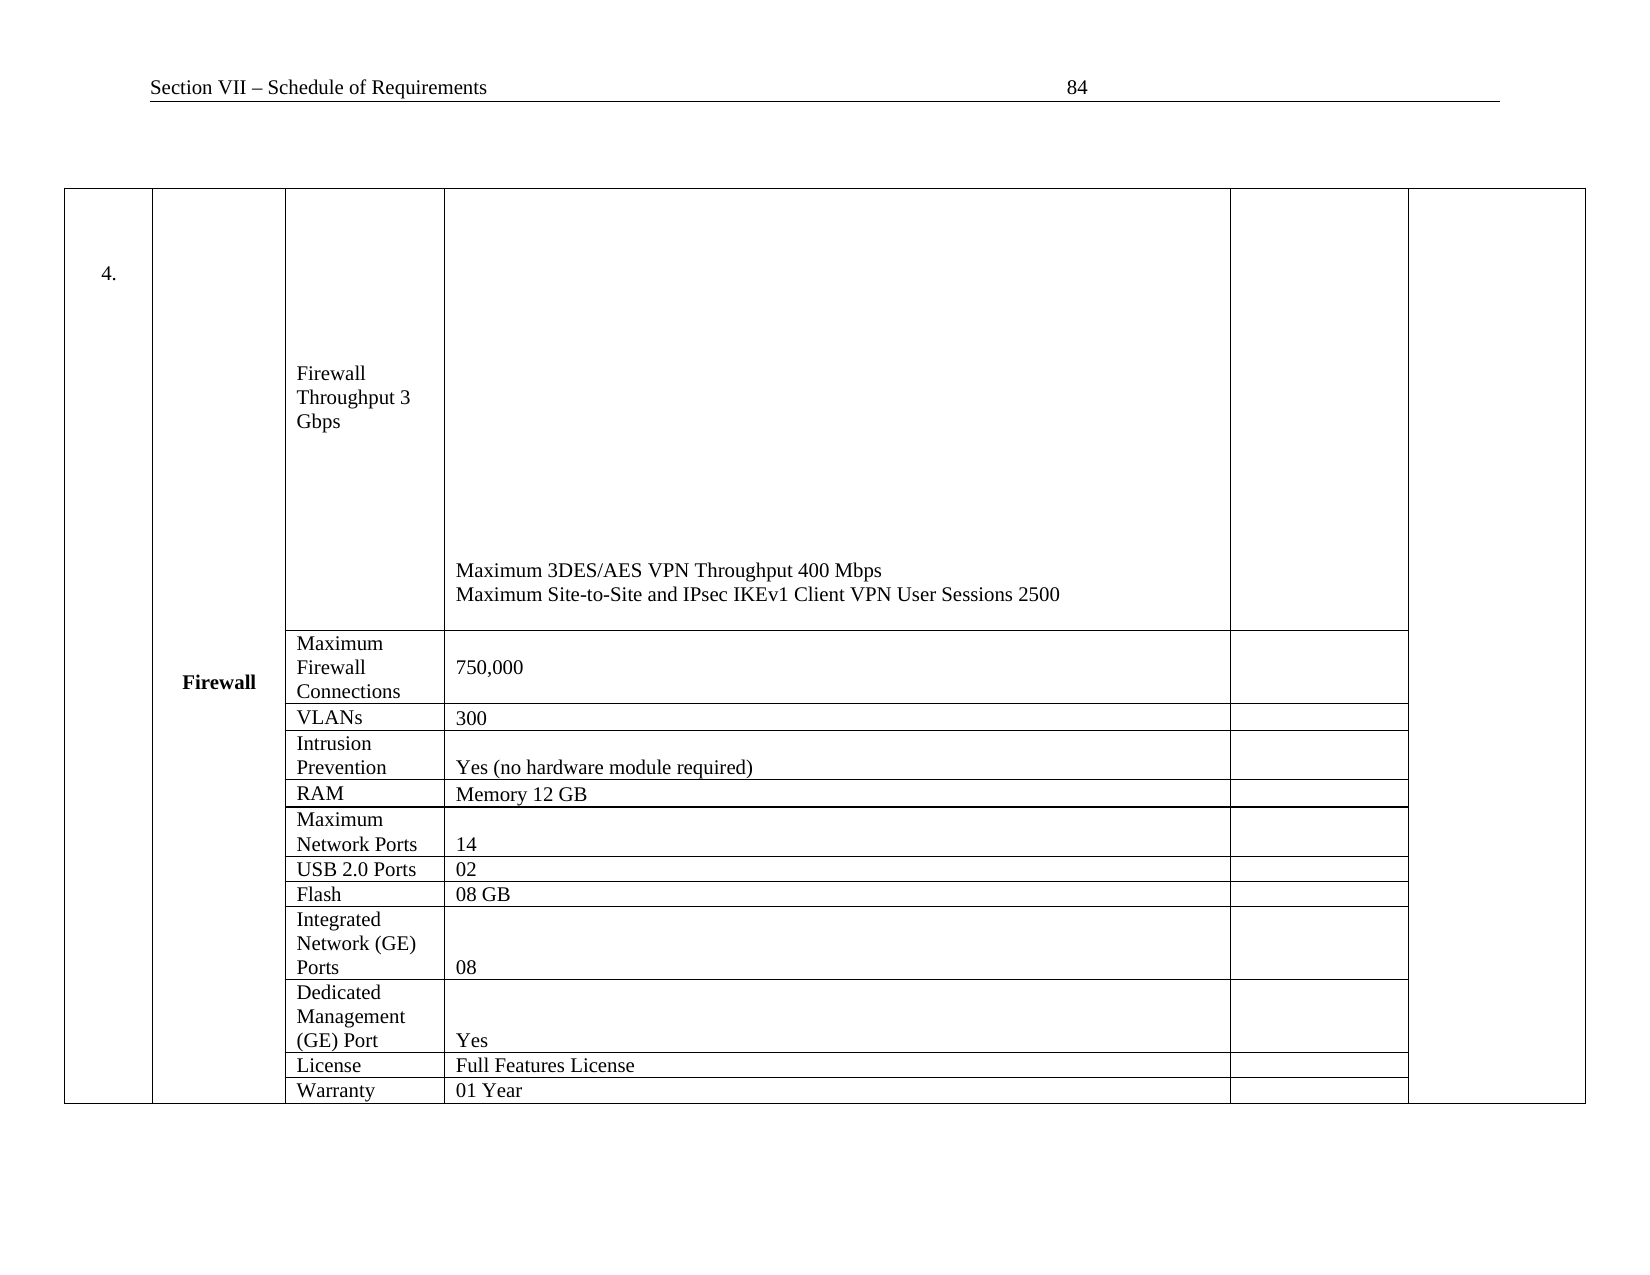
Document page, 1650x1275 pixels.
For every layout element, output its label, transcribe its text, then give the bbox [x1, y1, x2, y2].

table_cell [1231, 907, 1408, 979]
table_cell RAM [286, 780, 444, 806]
table_cell 08 GB [445, 882, 1230, 906]
table_cell [1231, 189, 1408, 630]
table_cell 08 [445, 907, 1230, 979]
table_cell [1231, 857, 1408, 881]
table_cell Maximum Firewall Connections [286, 631, 444, 703]
table_cell Integrated Network (GE) Ports [286, 907, 444, 979]
table_cell Maximum 3DES/AES VPN Throughput 400 Mbps Maximum Site-to-Site and IPsec IKEv1 Client VPN User Sessions 2500 [445, 189, 1230, 630]
table_cell Yes (no hardware module required) [445, 731, 1230, 779]
table_cell 750,000 [445, 631, 1230, 703]
table_cell 4. [65, 189, 152, 1102]
table_cell Dedicated Management (GE) Port [286, 980, 444, 1052]
table_cell 01 Year [445, 1078, 1230, 1102]
table_cell [1231, 704, 1408, 730]
table_cell [1231, 1078, 1408, 1102]
table_cell Warranty [286, 1078, 444, 1102]
table_cell [1231, 631, 1408, 703]
table_cell VLANs [286, 704, 444, 730]
table_cell Firewall Throughput 3 Gbps [286, 189, 444, 630]
table_cell [1409, 189, 1585, 1102]
table_cell [1231, 780, 1408, 806]
table_cell 02 [445, 857, 1230, 881]
table_cell Maximum Network Ports [286, 808, 444, 856]
table_cell Memory 12 GB [445, 780, 1230, 806]
table_cell 14 [445, 808, 1230, 856]
table_cell Yes [445, 980, 1230, 1052]
table_cell [1231, 882, 1408, 906]
table_cell License [286, 1053, 444, 1077]
table_cell USB 2.0 Ports [286, 857, 444, 881]
table_cell Full Features License [445, 1053, 1230, 1077]
table_cell Firewall [153, 189, 285, 1102]
table_cell 300 [445, 704, 1230, 730]
table_cell Intrusion Prevention [286, 731, 444, 779]
table_cell [1231, 808, 1408, 856]
table_cell [1231, 1053, 1408, 1077]
table_cell [1231, 980, 1408, 1052]
table_cell Flash [286, 882, 444, 906]
table_cell [1231, 731, 1408, 779]
